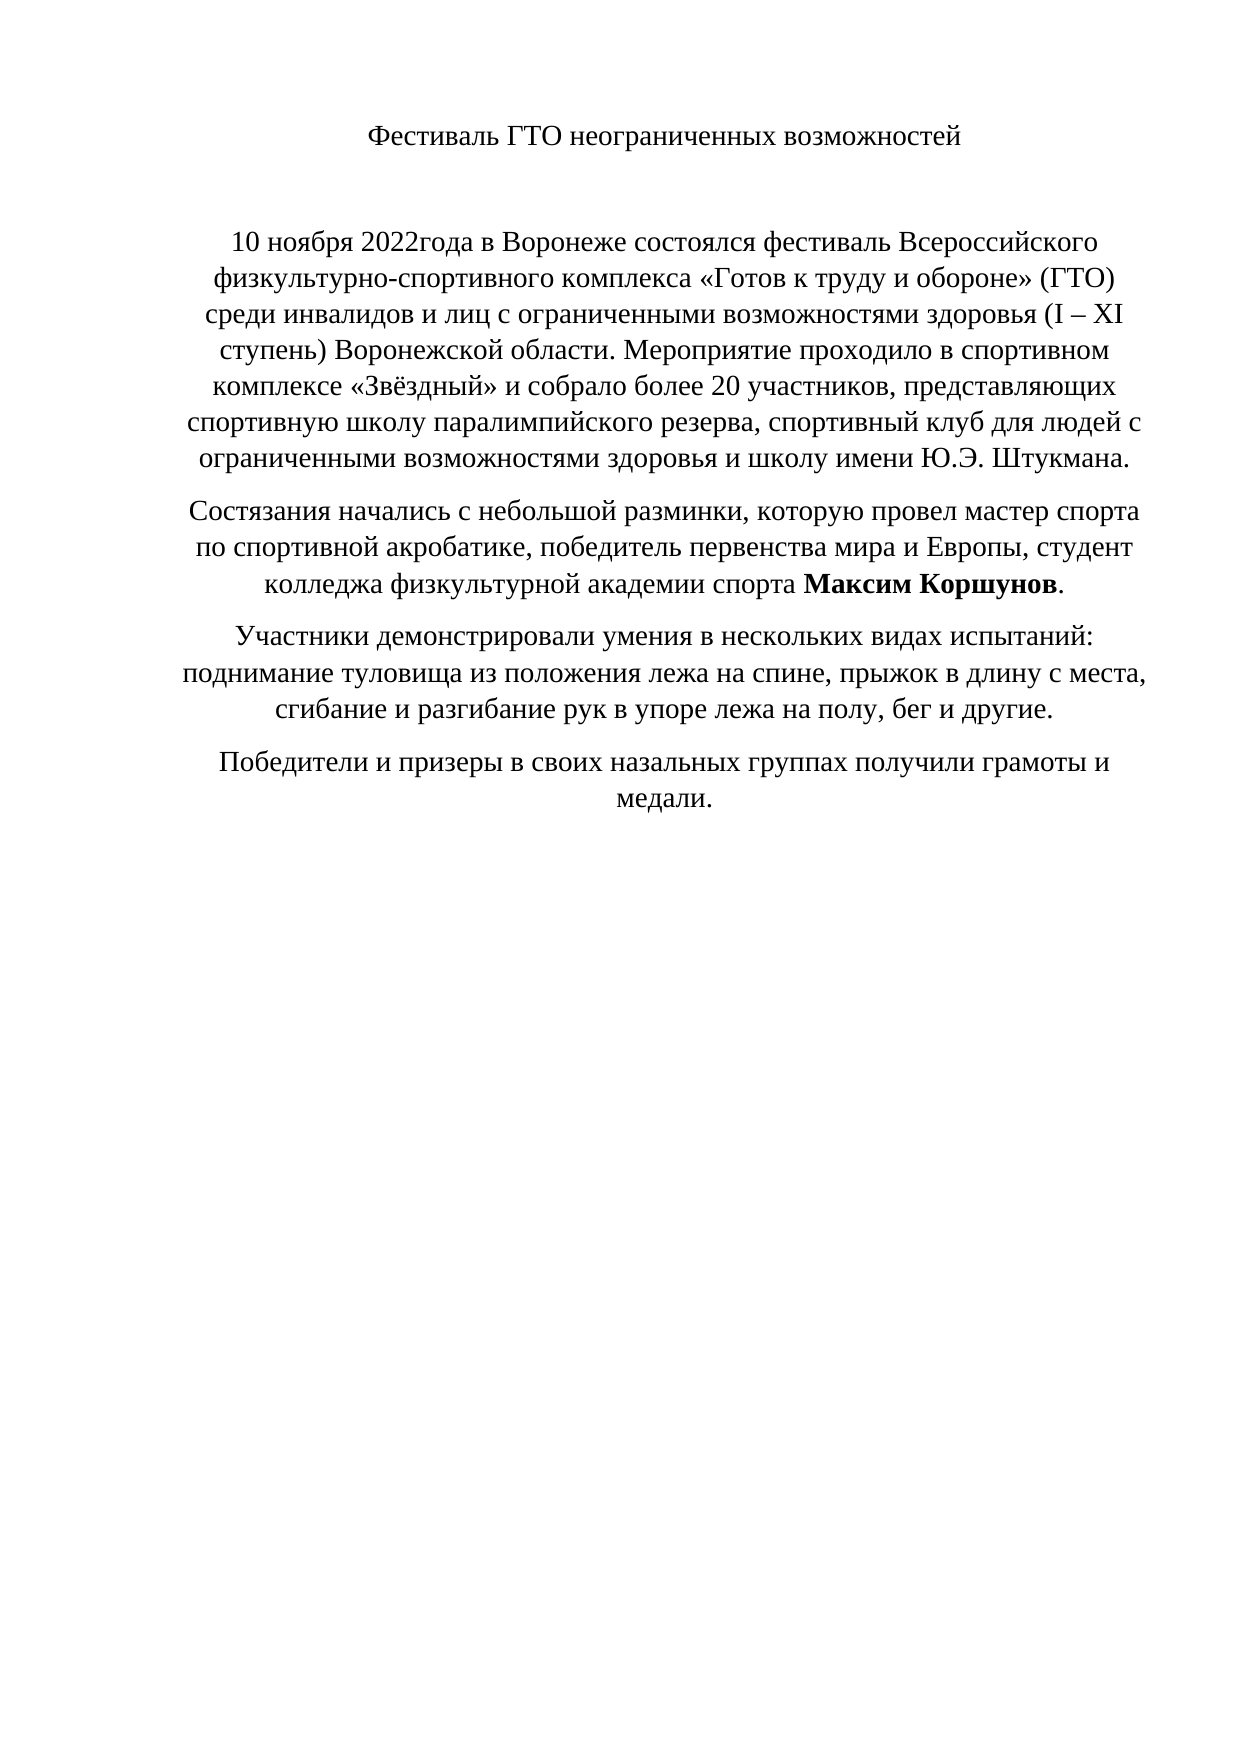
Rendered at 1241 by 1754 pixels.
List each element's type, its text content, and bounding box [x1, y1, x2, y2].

text 10 ноября 2022года в Воронеже состоялся фестиваль Всероссийского физкультурно-спортивного комплекса «Готов к труду и обороне» (ГТО) среди инвалидов и лиц с ограниченными возможностями здоровья (I – XI ступень) Воронежской области. Мероприятие проходило в спортивном комплексе «Звёздный» и собрало более 20 участников, представляющих спортивную школу паралимпийского резерва, спортивный клуб для людей с ограниченными возможностями здоровья и школу имени Ю.Э. Штукмана. [177, 224, 1152, 474]
text Победители и призеры в своих назальных группах получили грамоты и медали. [177, 744, 1152, 813]
text Состязания начались с небольшой разминки, которую провел мастер спорта по спортивной акробатике, победитель первенства мира и Европы, студент колледжа физкультурной академии спорта Максим Коршунов. [177, 493, 1152, 599]
text Фестиваль ГТО неограниченных возможностей [177, 118, 1152, 152]
text Участники демонстрировали умения в нескольких видах испытаний: поднимание туловища из положения лежа на спине, прыжок в длину с места, сгибание и разгибание рук в упоре лежа на полу, бег и другие. [177, 618, 1152, 724]
